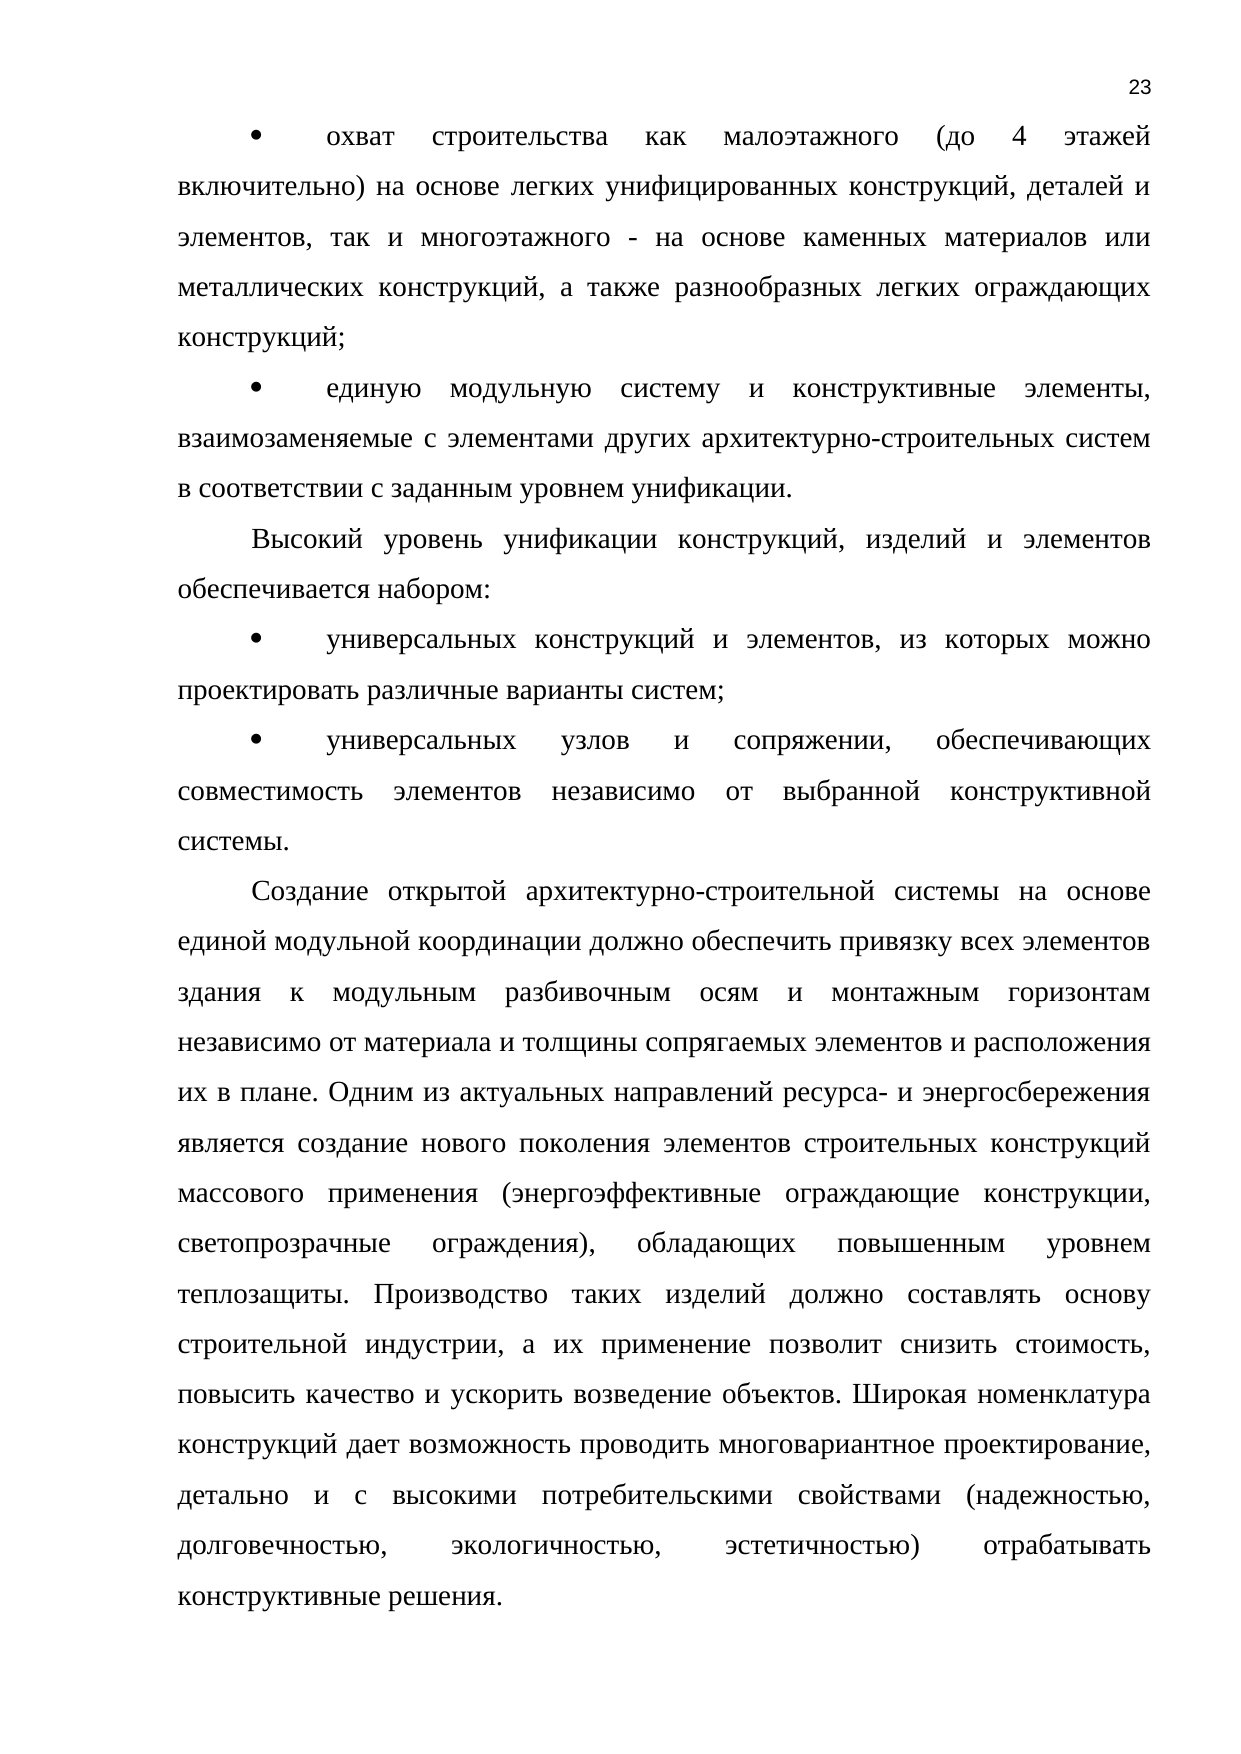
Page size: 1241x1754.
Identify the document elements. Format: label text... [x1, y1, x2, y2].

list единую модульную систему и конструктивные элементы, взаимозаменяемые с элементами других архитектурно-строительных систем в соответствии с заданным уровнем унификации. [177, 370, 1152, 504]
text Создание открытой архитектурно-строительной системы на основе единой модульной координации должно обеспечить привязку всех элементов здания к модульным разбивочным осям и монтажным горизонтам независимо от материала и толщины сопрягаемых элементов и расположения их в плане. Одним из актуальных направлений ресурса- и энергосбережения является создание нового поколения элементов строительных конструкций массового применения (энергоэффективные ограждающие конструкции, светопрозрачные ограждения), обладающих повышенным уровнем теплозащиты. Производство таких изделий должно составлять основу строительной индустрии, а их применение позволит снизить стоимость, повысить качество и ускорить возведение объектов. Широкая номенклатура конструкций дает возможность проводить многовариантное проектирование, детально и с высокими потребительскими свойствами (надежностью, долговечностью, экологичностью, эстетичностью) отрабатывать конструктивные решения. [177, 873, 1152, 1611]
text Высокий уровень унификации конструкций, изделий и элементов обеспечивается набором: [177, 521, 1152, 605]
list охват строительства как малоэтажного (до 4 этажей включительно) на основе легких унифицированных конструкций, деталей и элементов, так и многоэтажного - на основе каменных материалов или металлических конструкций, а также разнообразных легких ограждающих конструкций; [177, 118, 1152, 353]
list универсальных узлов и сопряжении, обеспечивающих совместимость элементов независимо от выбранной конструктивной системы. [177, 722, 1152, 856]
list универсальных конструкций и элементов, из которых можно проектировать различные варианты систем; [177, 621, 1152, 705]
